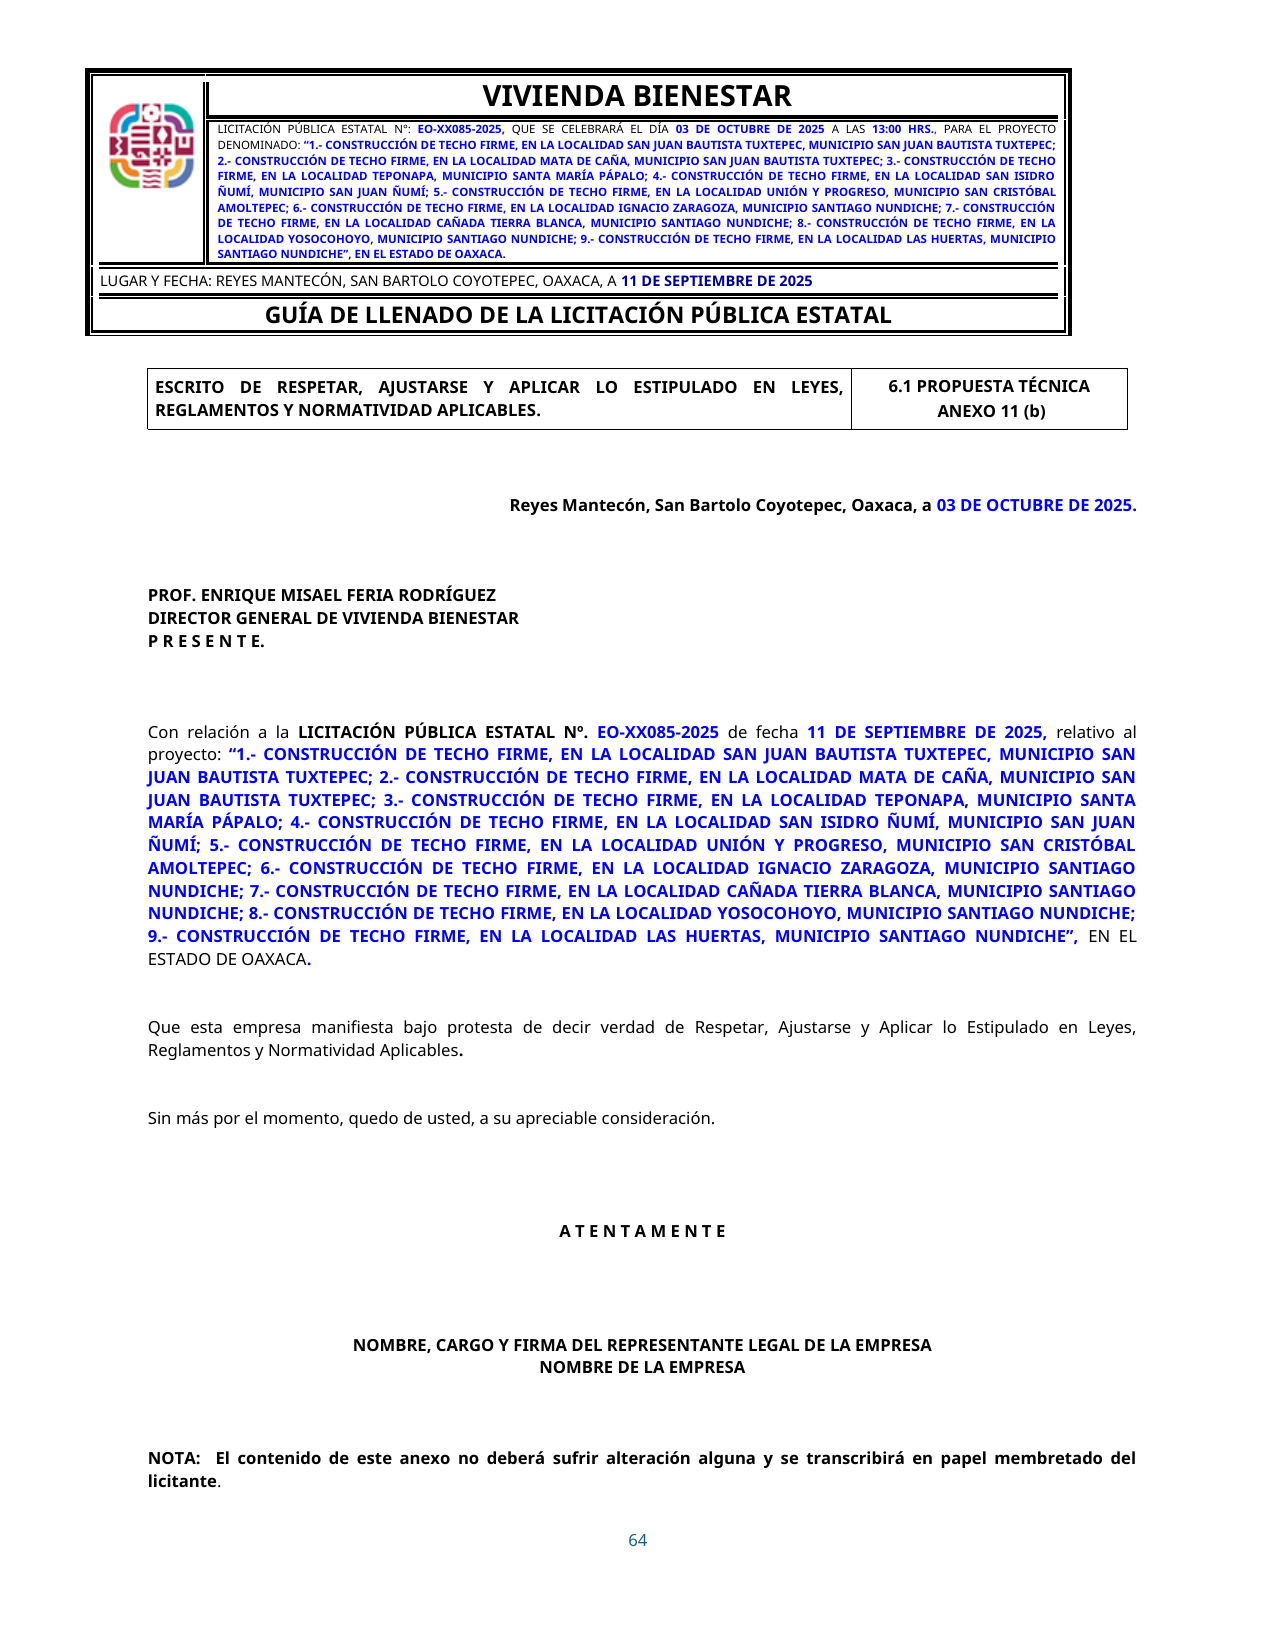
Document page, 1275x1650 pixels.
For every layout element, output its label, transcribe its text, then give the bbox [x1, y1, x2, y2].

text Sin más por el momento, quedo de usted, a su apreciable consideración. [148, 1106, 1137, 1129]
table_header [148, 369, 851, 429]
text Que esta empresa manifiesta bajo protesta de decir verdad de Respetar, Ajustarse y Aplicar lo Estipulado en Leyes, Reglamentos y Normatividad Aplicables. [148, 1015, 1137, 1061]
picture [98, 95, 203, 194]
text NOMBRE DE LA EMPRESA [148, 1356, 1137, 1379]
text NOTA: El contenido de este anexo no deberá sufrir alteración alguna y se transcribirá en papel membretado del licitante. [148, 1447, 1137, 1492]
list Con relación a la LICITACIÓN PÚBLICA ESTATAL Nº. EO-XX085-2025 de fecha 11 DE SEPTIEMBRE DE 2025, relativo al proyecto: “1.- CONSTRUCCIÓN DE TECHO FIRME, EN LA LOCALIDAD SAN JUAN BAUTISTA TUXTEPEC, MUNICIPIO SAN JUAN BAUTISTA TUXTEPEC; 2.- CONSTRUCCIÓN DE TECHO FIRME, EN LA LOCALIDAD MATA DE CAÑA, MUNICIPIO SAN JUAN BAUTISTA TUXTEPEC; 3.- CONSTRUCCIÓN DE TECHO FIRME, EN LA LOCALIDAD TEPONAPA, MUNICIPIO SANTA MARÍA PÁPALO; 4.- CONSTRUCCIÓN DE TECHO FIRME, EN LA LOCALIDAD SAN ISIDRO ÑUMÍ, MUNICIPIO SAN JUAN ÑUMÍ; 5.- CONSTRUCCIÓN DE TECHO FIRME, EN LA LOCALIDAD UNIÓN Y PROGRESO, MUNICIPIO SAN CRISTÓBAL AMOLTEPEC; 6.- CONSTRUCCIÓN DE TECHO FIRME, EN LA LOCALIDAD IGNACIO ZARAGOZA, MUNICIPIO SANTIAGO NUNDICHE; 7.- CONSTRUCCIÓN DE TECHO FIRME, EN LA LOCALIDAD CAÑADA TIERRA BLANCA, MUNICIPIO SANTIAGO NUNDICHE; 8.- CONSTRUCCIÓN DE TECHO FIRME, EN LA LOCALIDAD YOSOCOHOYO, MUNICIPIO SANTIAGO NUNDICHE; 9.- CONSTRUCCIÓN DE TECHO FIRME, EN LA LOCALIDAD LAS HUERTAS, MUNICIPIO SANTIAGO NUNDICHE”, EN EL ESTADO DE OAXACA. [148, 720, 1137, 970]
text P R E S E N T E. [148, 629, 1137, 652]
text NOMBRE, CARGO Y FIRMA DEL REPRESENTANTE LEGAL DE LA EMPRESA [148, 1333, 1137, 1356]
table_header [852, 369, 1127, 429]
text A T E N T A M E N T E [148, 1220, 1137, 1242]
text PROF. ENRIQUE MISAEL FERIA RODRÍGUEZ [148, 584, 1137, 607]
text Reyes Mantecón, San Bartolo Coyotepec, Oaxaca, a 03 DE OCTUBRE DE 2025. [148, 493, 1137, 516]
text DIRECTOR GENERAL DE VIVIENDA BIENESTAR [148, 607, 1137, 629]
